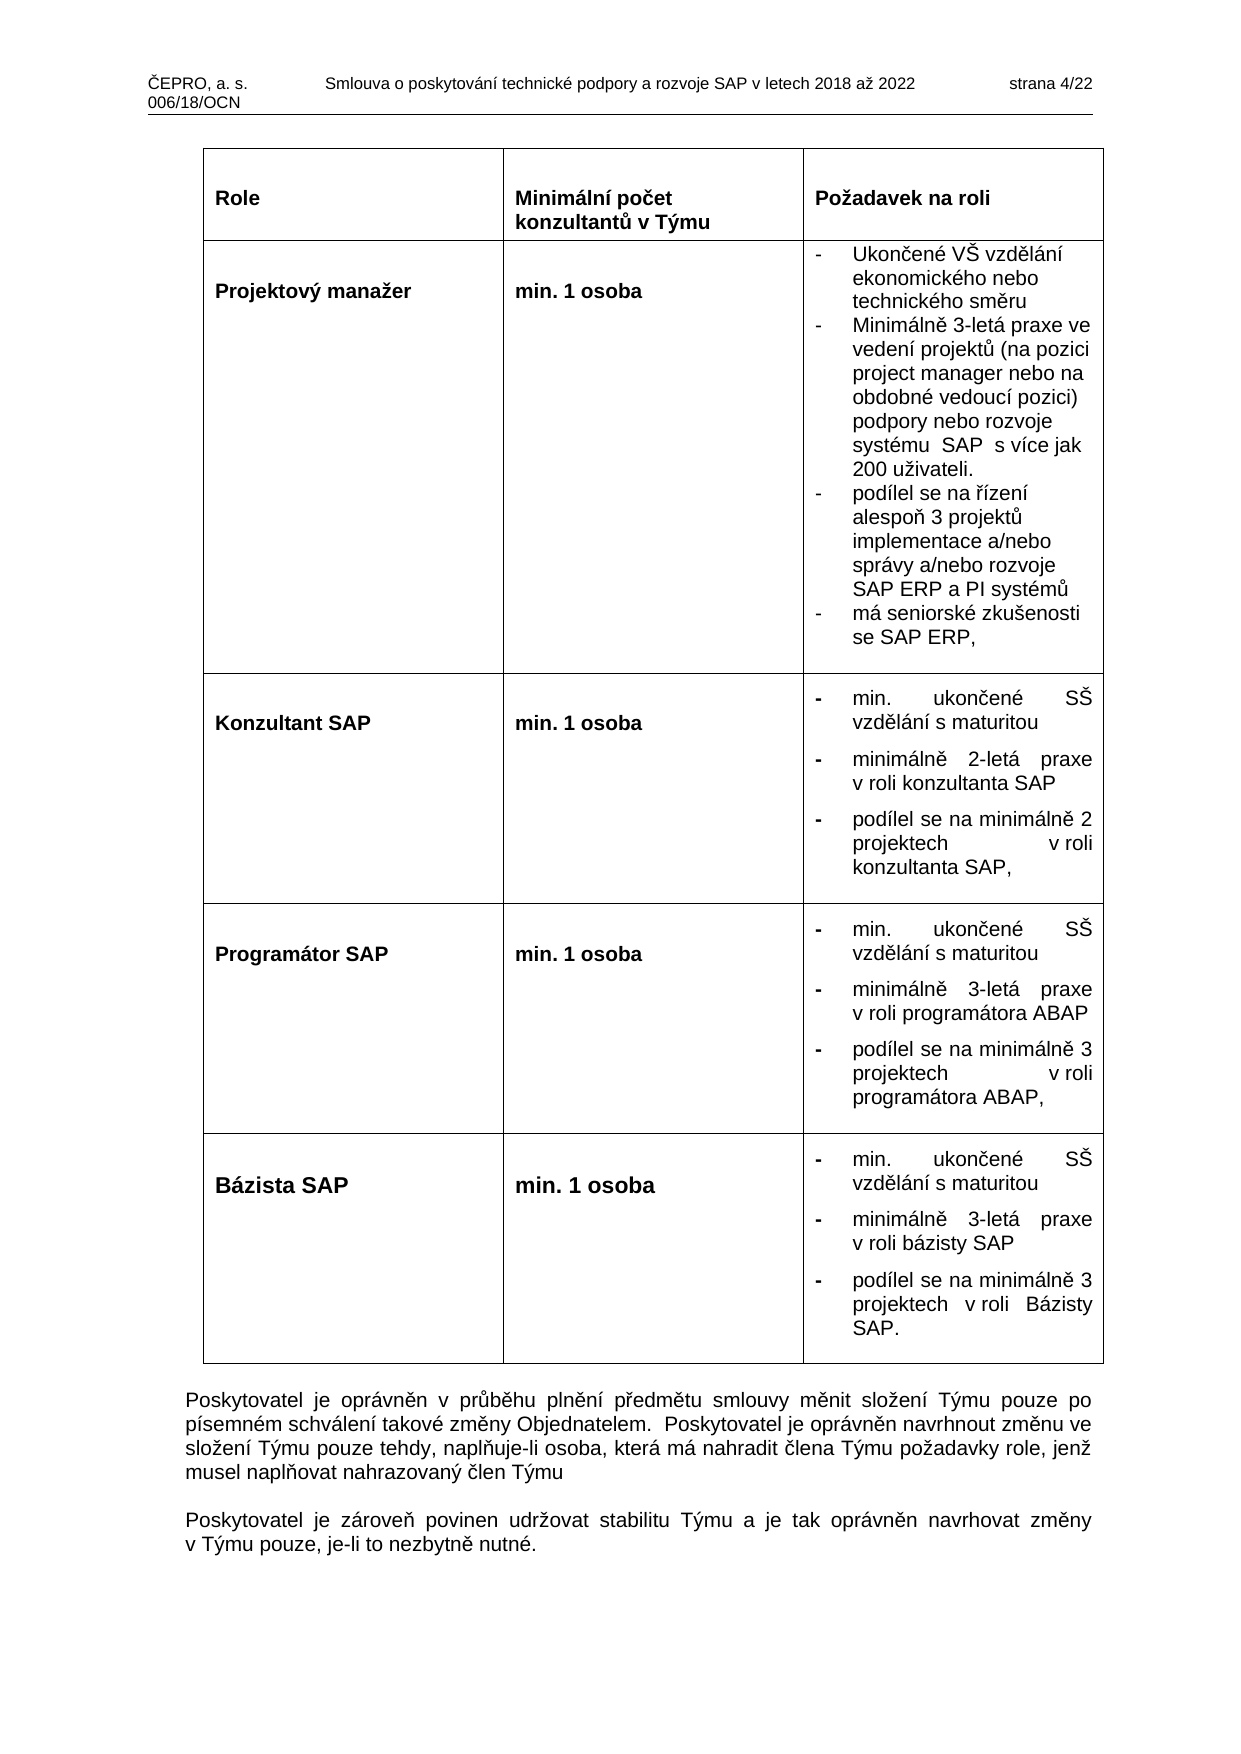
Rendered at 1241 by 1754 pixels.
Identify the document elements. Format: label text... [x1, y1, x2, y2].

table_cell min. 1 osoba [504, 241, 803, 673]
table_header Požadavek na roli [804, 149, 1103, 240]
table_header Role [204, 149, 503, 240]
table_cell Bázista SAP [204, 1134, 503, 1363]
table_cell Konzultant SAP [204, 674, 503, 903]
table_cell min. ukončené SŠ vzdělání s maturitou minimálně 2-letá praxe v roli konzultanta SAP podílel se na minimálně 2 projektech v roli konzultanta SAP, [804, 674, 1103, 903]
table_cell Projektový manažer [204, 241, 503, 673]
table_cell min. 1 osoba [504, 1134, 803, 1363]
table_cell min. ukončené SŠ vzdělání s maturitou minimálně 3-letá praxe v roli bázisty SAP podílel se na minimálně 3 projektech v roli Bázisty SAP. [804, 1134, 1103, 1363]
text Poskytovatel je oprávněn v průběhu plnění předmětu smlouvy měnit složení Týmu pouze po písemném schválení takové změny Objednatelem. Poskytovatel je oprávněn navrhnout změnu ve složení Týmu pouze tehdy, naplňuje-li osoba, která má nahradit člena Týmu požadavky role, jenž musel naplňovat nahrazovaný člen Týmu [185, 1388, 1093, 1484]
text Poskytovatel je zároveň povinen udržovat stabilitu Týmu a je tak oprávněn navrhovat změny v Týmu pouze, je-li to nezbytně nutné. [185, 1508, 1093, 1556]
table_header Minimální počet konzultantů v Týmu [504, 149, 803, 240]
table_cell min. ukončené SŠ vzdělání s maturitou minimálně 3-letá praxe v roli programátora ABAP podílel se na minimálně 3 projektech v roli programátora ABAP, [804, 904, 1103, 1133]
table_cell Programátor SAP [204, 904, 503, 1133]
table_cell Ukončené VŠ vzdělání ekonomického nebo technického směru Minimálně 3-letá praxe ve vedení projektů (na pozici project manager nebo na obdobné vedoucí pozici) podpory nebo rozvoje systému SAP s více jak 200 uživateli. podílel se na řízení alespoň 3 projektů implementace a/nebo správy a/nebo rozvoje SAP ERP a PI systémů má seniorské zkušenosti se SAP ERP, [804, 241, 1103, 673]
table_cell min. 1 osoba [504, 904, 803, 1133]
table_cell min. 1 osoba [504, 674, 803, 903]
